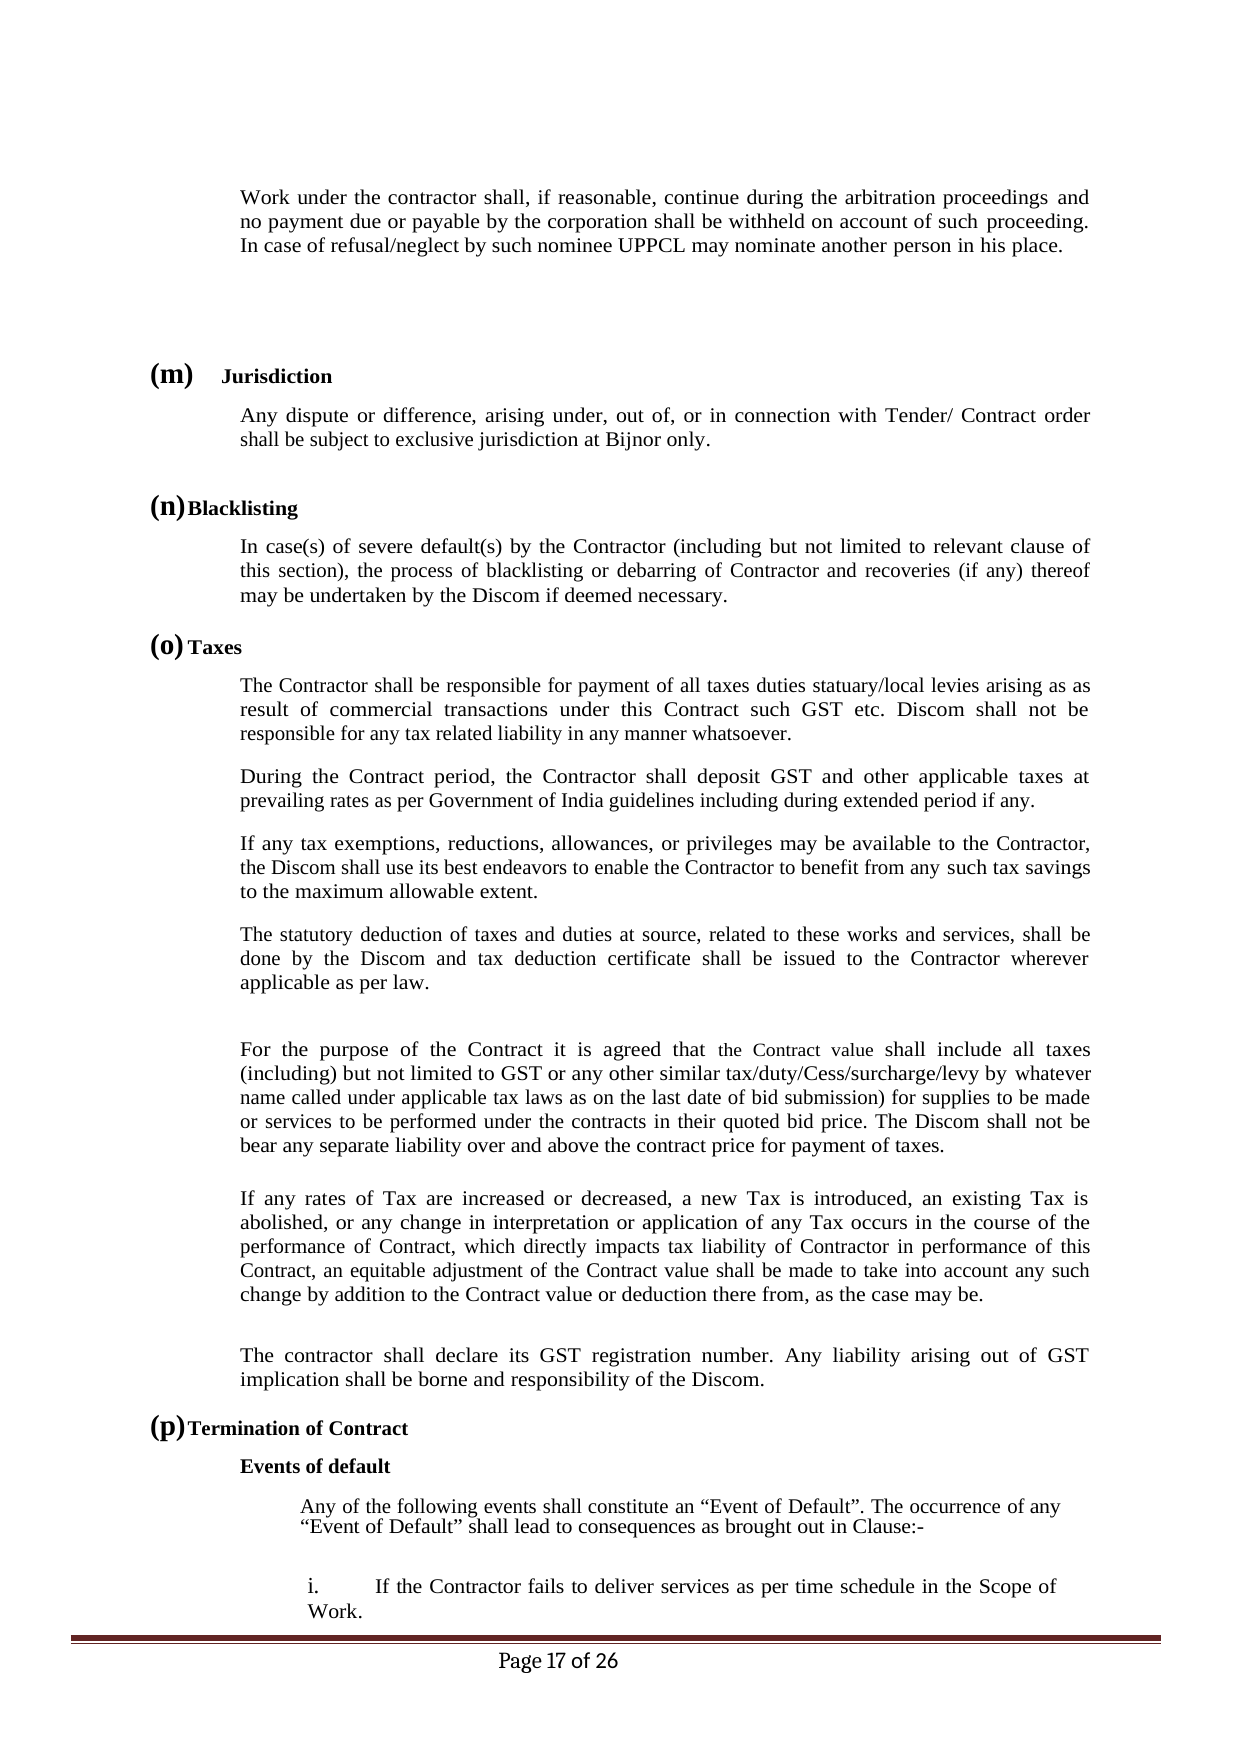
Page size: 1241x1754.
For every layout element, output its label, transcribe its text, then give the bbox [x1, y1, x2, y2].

subtitle Taxes [150, 627, 1161, 660]
subtitle Termination of Contract [150, 1408, 1161, 1441]
list Any dispute or difference, arising under, out of, or in connection with Tender/ Contract order shall be subject to exclusive jurisdiction at Bijnor only. [187, 403, 1091, 451]
list Events of default [187, 1454, 1161, 1478]
list The statutory deduction of taxes and duties at source, related to these works and services, shall be done by the Discom and tax deduction certificate shall be issued to the Contractor wherever applicable as per law. [187, 922, 1090, 994]
list In case(s) of severe default(s) by the Contractor (including but not limited to relevant clause of this section), the process of blacklisting or debarring of Contractor and recoveries (if any) thereof may be undertaken by the Discom if deemed necessary. [187, 534, 1091, 607]
list If any rates of Tax are increased or decreased, a new Tax is introduced, an existing Tax is abolished, or any change in interpretation or application of any Tax occurs in the course of the performance of Contract, which directly impacts tax liability of Contractor in performance of this Contract, an equitable adjustment of the Contract value shall be made to take into account any such change by addition to the Contract value or deduction there from, as the case may be. [187, 1186, 1091, 1306]
list Work under the contractor shall, if reasonable, continue during the arbitration proceedings and no payment due or payable by the corporation shall be withheld on account of such proceeding. In case of refusal/neglect by such nominee UPPCL may nominate another person in his place. [187, 185, 1089, 257]
list During the Contract period, the Contractor shall deposit GST and other applicable taxes at prevailing rates as per Government of India guidelines including during extended period if any. [187, 764, 1091, 812]
list If any tax exemptions, reductions, allowances, or privileges may be available to the Contractor, the Discom shall use its best endeavors to enable the Contractor to benefit from any such tax savings to the maximum allowable extent. [187, 831, 1091, 903]
subtitle Blacklisting [150, 488, 1161, 522]
list The Contractor shall be responsible for payment of all taxes duties statuary/local levies arising as as result of commercial transactions under this Contract such GST etc. Discom shall not be responsible for any tax related liability in any manner whatsoever. [187, 673, 1091, 745]
text Any of the following events shall constitute an “Event of Default”. The occurrence of any “Event of Default” shall lead to consequences as brought out in Clause:- [300, 1497, 1064, 1538]
list If the Contractor fails to deliver services as per time schedule in the Scope of Work. [307, 1572, 1057, 1623]
list The contractor shall declare its GST registration number. Any liability arising out of GST implication shall be borne and responsibility of the Discom. [187, 1343, 1089, 1391]
list For the purpose of the Contract it is agreed that the Contract value shall include all taxes (including) but not limited to GST or any other similar tax/duty/Cess/surcharge/levy by whatever name called under applicable tax laws as on the last date of bid submission) for supplies to be made or services to be performed under the contracts in their quoted bid price. The Discom shall not be bear any separate liability over and above the contract price for payment of taxes. [187, 1037, 1091, 1157]
subtitle Jurisdiction [150, 357, 1161, 390]
